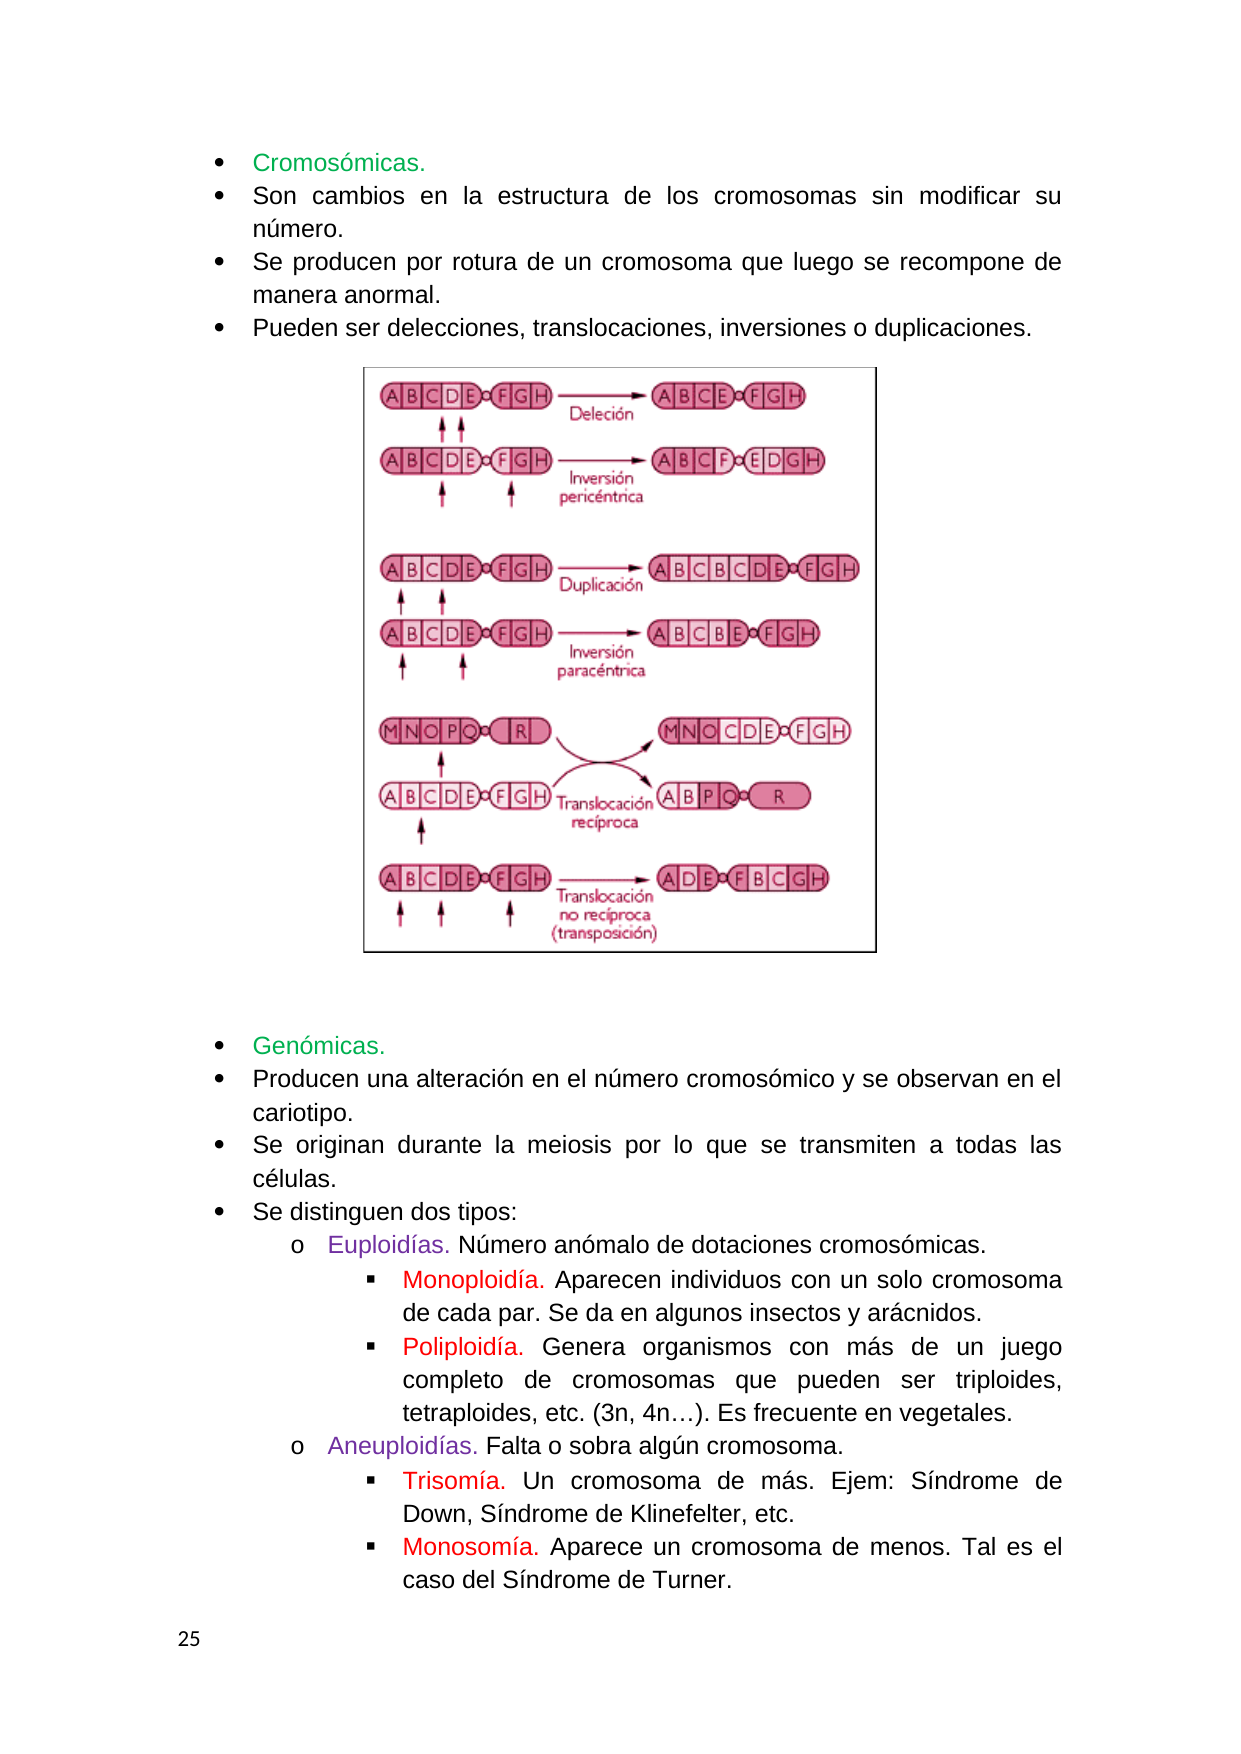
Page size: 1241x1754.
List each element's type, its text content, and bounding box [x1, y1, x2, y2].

list Producen una alteración en el número cromosómico y se observan en el cariotipo. [215, 1064, 1063, 1126]
list Se originan durante la meiosis por lo que se transmiten a todas las células. [215, 1131, 1063, 1192]
list Se distinguen dos tipos: [215, 1197, 1063, 1226]
list Euploidías. Número anómalo de dotaciones cromosómicas. [290, 1230, 1063, 1261]
list Pueden ser delecciones, translocaciones, inversiones o duplicaciones. [215, 313, 1063, 342]
list Monosomía. Aparece un cromosoma de menos. Tal es el caso del Síndrome de Turner. [365, 1532, 1063, 1594]
list Aneuploidías. Falta o sobra algún cromosoma. [290, 1431, 1063, 1462]
list Monoploidía. Aparecen individuos con un solo cromosoma de cada par. Se da en algunos insectos y arácnidos. [365, 1265, 1063, 1327]
list Poliploidía. Genera organismos con más de un juego completo de cromosomas que pueden ser triploides, tetraploides, etc. (3n, 4n…). Es frecuente en vegetales. [365, 1331, 1063, 1426]
list Son cambios en la estructura de los cromosomas sin modificar su número. [215, 181, 1063, 243]
list Genómicas. [215, 1031, 1063, 1060]
list Se producen por rotura de un cromosoma que luego se recompone de manera anormal. [215, 247, 1063, 309]
picture [363, 367, 877, 953]
list Cromosómicas. [215, 148, 1063, 176]
list Trisomía. Un cromosoma de más. Ejem: Síndrome de Down, Síndrome de Klinefelter, etc. [365, 1466, 1063, 1528]
